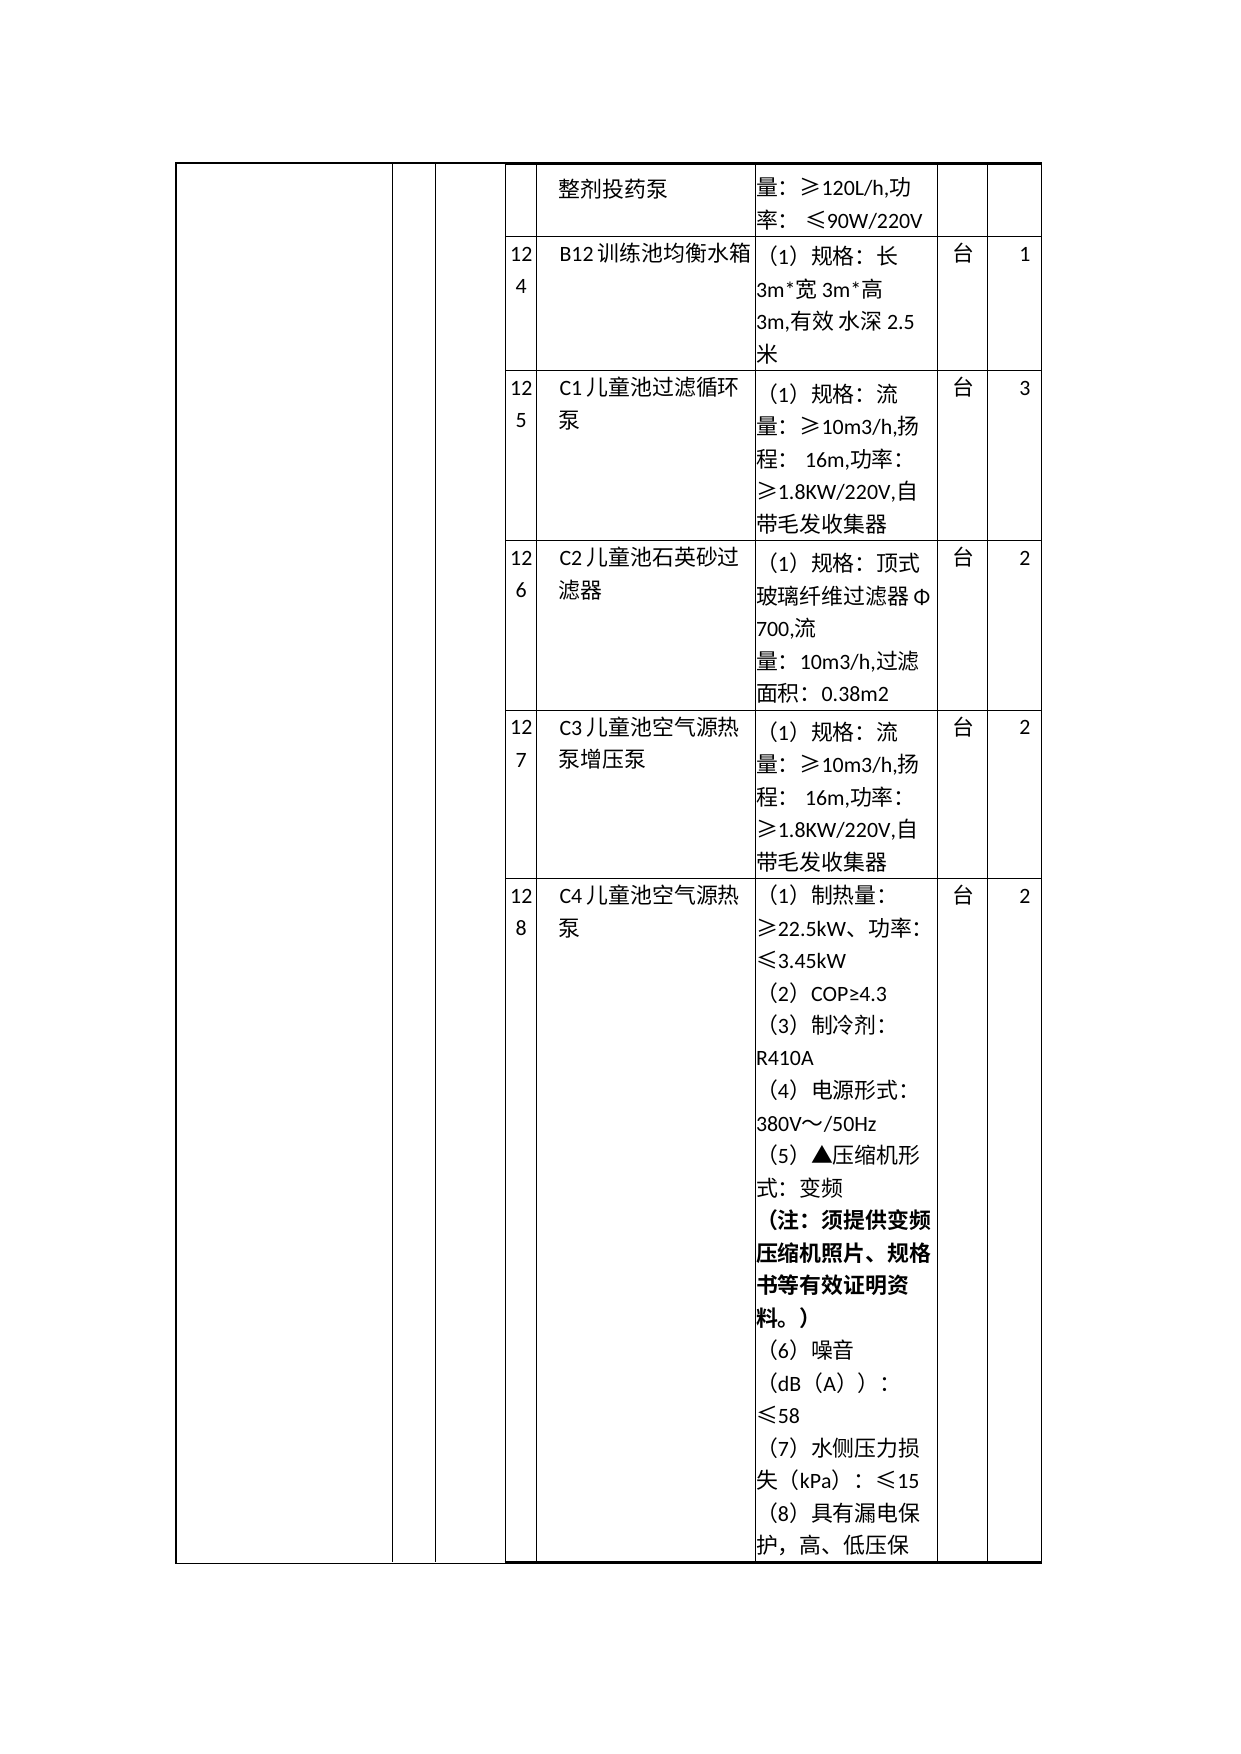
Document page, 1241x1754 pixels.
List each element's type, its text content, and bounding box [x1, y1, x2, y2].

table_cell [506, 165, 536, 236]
table_cell 注：★采购人拟采购的产品属于《节能产品政府采购品目清单》范围中政府强制采购产品类别的，投标人须在投标文件中提供：该产品获得的由国家确定的认证机构出具的、处于有效期之内的节能产品认证证明。 本项目中属于政府强制采购节能产品目录清单的设备 一、采购清单 [537, 371, 755, 540]
table_cell 注：★采购人拟采购的产品属于《节能产品政府采购品目清单》范围中政府强制采购产品类别的，投标人须在投标文件中提供：该产品获得的由国家确定的认证机构出具的、处于有效期之内的节能产品认证证明。 本项目中属于政府强制采购节能产品目录清单的设备 一、采购清单 [537, 237, 755, 370]
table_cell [436, 164, 505, 1562]
table_cell 注：★采购人拟采购的产品属于《节能产品政府采购品目清单》范围中政府强制采购产品类别的，投标人须在投标文件中提供：该产品获得的由国家确定的认证机构出具的、处于有效期之内的节能产品认证证明。 本项目中属于政府强制采购节能产品目录清单的设备 一、采购清单 [537, 541, 755, 710]
table_cell 1 [393, 164, 435, 1562]
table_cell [756, 165, 937, 236]
table_cell 注：★采购人拟采购的产品属于《节能产品政府采购品目清单》范围中政府强制采购产品类别的，投标人须在投标文件中提供：该产品获得的由国家确定的认证机构出具的、处于有效期之内的节能产品认证证明。 本项目中属于政府强制采购节能产品目录清单的设备 一、采购清单 [756, 711, 937, 878]
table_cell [537, 165, 755, 236]
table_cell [938, 165, 987, 236]
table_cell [537, 879, 755, 1561]
table_cell 注：★采购人拟采购的产品属于《节能产品政府采购品目清单》范围中政府强制采购产品类别的，投标人须在投标文件中提供：该产品获得的由国家确定的认证机构出具的、处于有效期之内的节能产品认证证明。 本项目中属于政府强制采购节能产品目录清单的设备 一、采购清单 [537, 711, 755, 878]
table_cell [988, 879, 1041, 1561]
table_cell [756, 879, 937, 1561]
table_cell 注：★采购人拟采购的产品属于《节能产品政府采购品目清单》范围中政府强制采购产品类别的，投标人须在投标文件中提供：该产品获得的由国家确定的认证机构出具的、处于有效期之内的节能产品认证证明。 本项目中属于政府强制采购节能产品目录清单的设备 一、采购清单 [756, 371, 937, 540]
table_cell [938, 879, 987, 1561]
table_cell [177, 164, 392, 1562]
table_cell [506, 879, 536, 1561]
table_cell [988, 165, 1041, 236]
table_cell 注：★采购人拟采购的产品属于《节能产品政府采购品目清单》范围中政府强制采购产品类别的，投标人须在投标文件中提供：该产品获得的由国家确定的认证机构出具的、处于有效期之内的节能产品认证证明。 本项目中属于政府强制采购节能产品目录清单的设备 一、采购清单 [756, 541, 937, 710]
table_cell 注：★采购人拟采购的产品属于《节能产品政府采购品目清单》范围中政府强制采购产品类别的，投标人须在投标文件中提供：该产品获得的由国家确定的认证机构出具的、处于有效期之内的节能产品认证证明。 本项目中属于政府强制采购节能产品目录清单的设备 一、采购清单 [756, 237, 937, 370]
